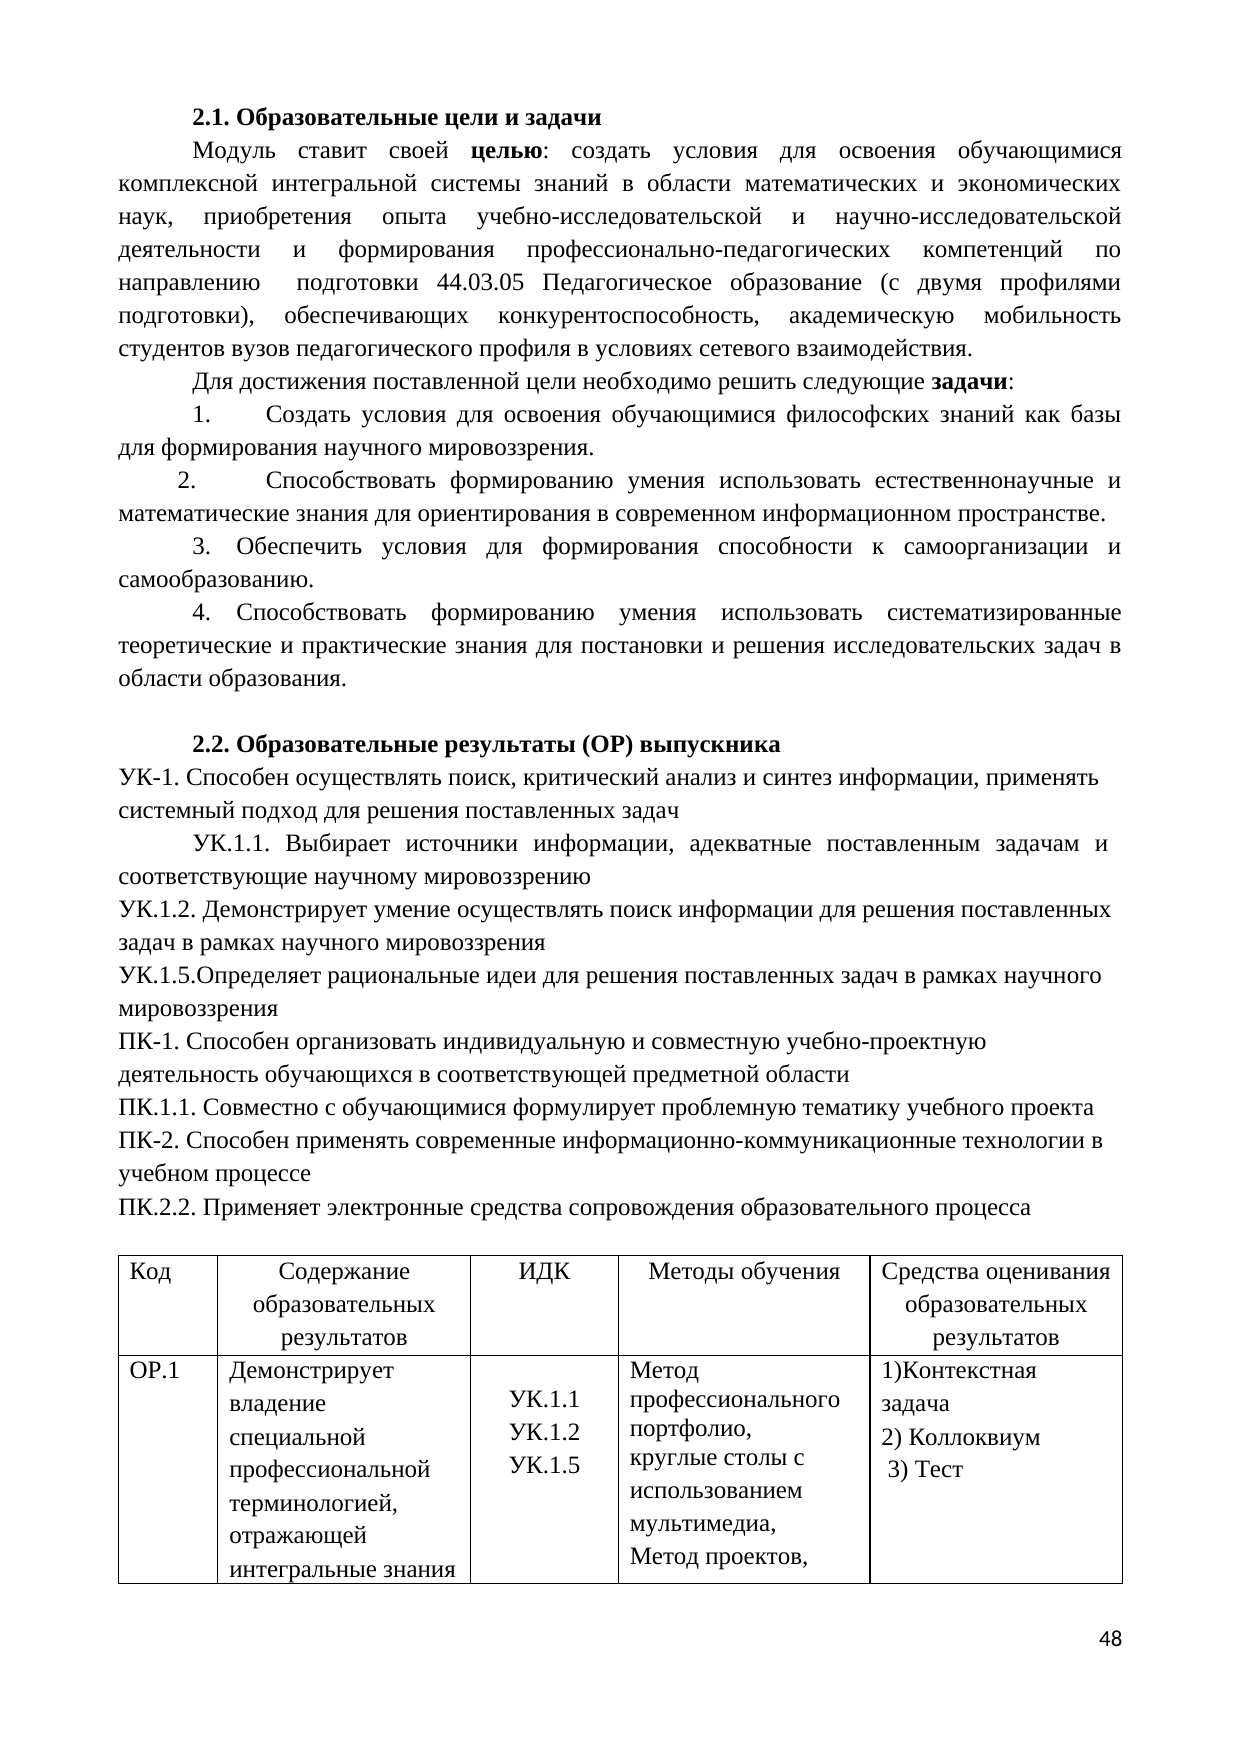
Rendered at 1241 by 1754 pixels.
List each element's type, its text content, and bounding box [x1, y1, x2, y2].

text УК-1. Способен осуществлять поиск, критический анализ и синтез информации, применять системный подход для решения поставленных задач [118, 762, 1122, 824]
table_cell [871, 1356, 1122, 1582]
text УК.1.2. Демонстрирует умение осуществлять поиск информации для решения поставленных задач в рамках научного мировоззрения [118, 894, 1122, 956]
list Способствовать формированию умения использовать систематизированные теоретические и практические знания для постановки и решения исследовательских задач в области образования. [118, 597, 1122, 692]
table_cell ОР.1 [119, 1356, 217, 1582]
text Модуль ставит своей целью: создать условия для освоения обучающимися комплексной интегральной системы знаний в области математических и экономических наук, приобретения опыта учебно-исследовательской и научно-исследовательской деятельности и формирования профессионально-педагогических компетенций по направлению подготовки 44.03.05 Педагогическое образование (с двумя профилями подготовки), обеспечивающих конкурентоспособность, академическую мобильность студентов вузов педагогического профиля в условиях сетевого взаимодействия. [118, 135, 1122, 362]
list Обеспечить условия для формирования способности к самоорганизации и самообразованию. [118, 531, 1122, 593]
text Для достижения поставленной цели необходимо решить следующие задачи: [118, 366, 1122, 395]
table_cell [218, 1356, 470, 1582]
table_header Код [119, 1256, 217, 1354]
table_header Методы обучения [619, 1256, 869, 1354]
table_header Средства оценивания образовательных результатов [871, 1256, 1122, 1354]
list Способствовать формированию умения использовать естественнонаучные и математические знания для ориентирования в современном информационном пространстве. [118, 465, 1122, 527]
text ПК.2.2. Применяет электронные средства сопровождения образовательного процесса [118, 1192, 1122, 1220]
table_header ИДК [471, 1256, 618, 1354]
text 2.2. Образовательные результаты (ОР) выпускника [118, 729, 1108, 758]
table_header Содержание образовательных результатов [218, 1256, 470, 1354]
list Создать условия для освоения обучающимися философских знаний как базы для формирования научного мировоззрения. [118, 399, 1122, 461]
text ПК.1.1. Совместно с обучающимися формулирует проблемную тематику учебного проекта [118, 1092, 1122, 1121]
text УК.1.5.Определяет рациональные идеи для решения поставленных задач в рамках научного мировоззрения [118, 960, 1122, 1022]
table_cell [619, 1356, 869, 1582]
text УК.1.1. Выбирает источники информации, адекватные поставленным задачам и соответствующие научному мировоззрению [118, 828, 1108, 890]
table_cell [471, 1356, 618, 1582]
text ПК-2. Способен применять современные информационно-коммуникационные технологии в учебном процессе [118, 1126, 1122, 1187]
text 2.1. Образовательные цели и задачи [118, 102, 1122, 131]
text ПК-1. Способен организовать индивидуальную и совместную учебно-проектную деятельность обучающихся в соответствующей предметной области [118, 1026, 1122, 1088]
